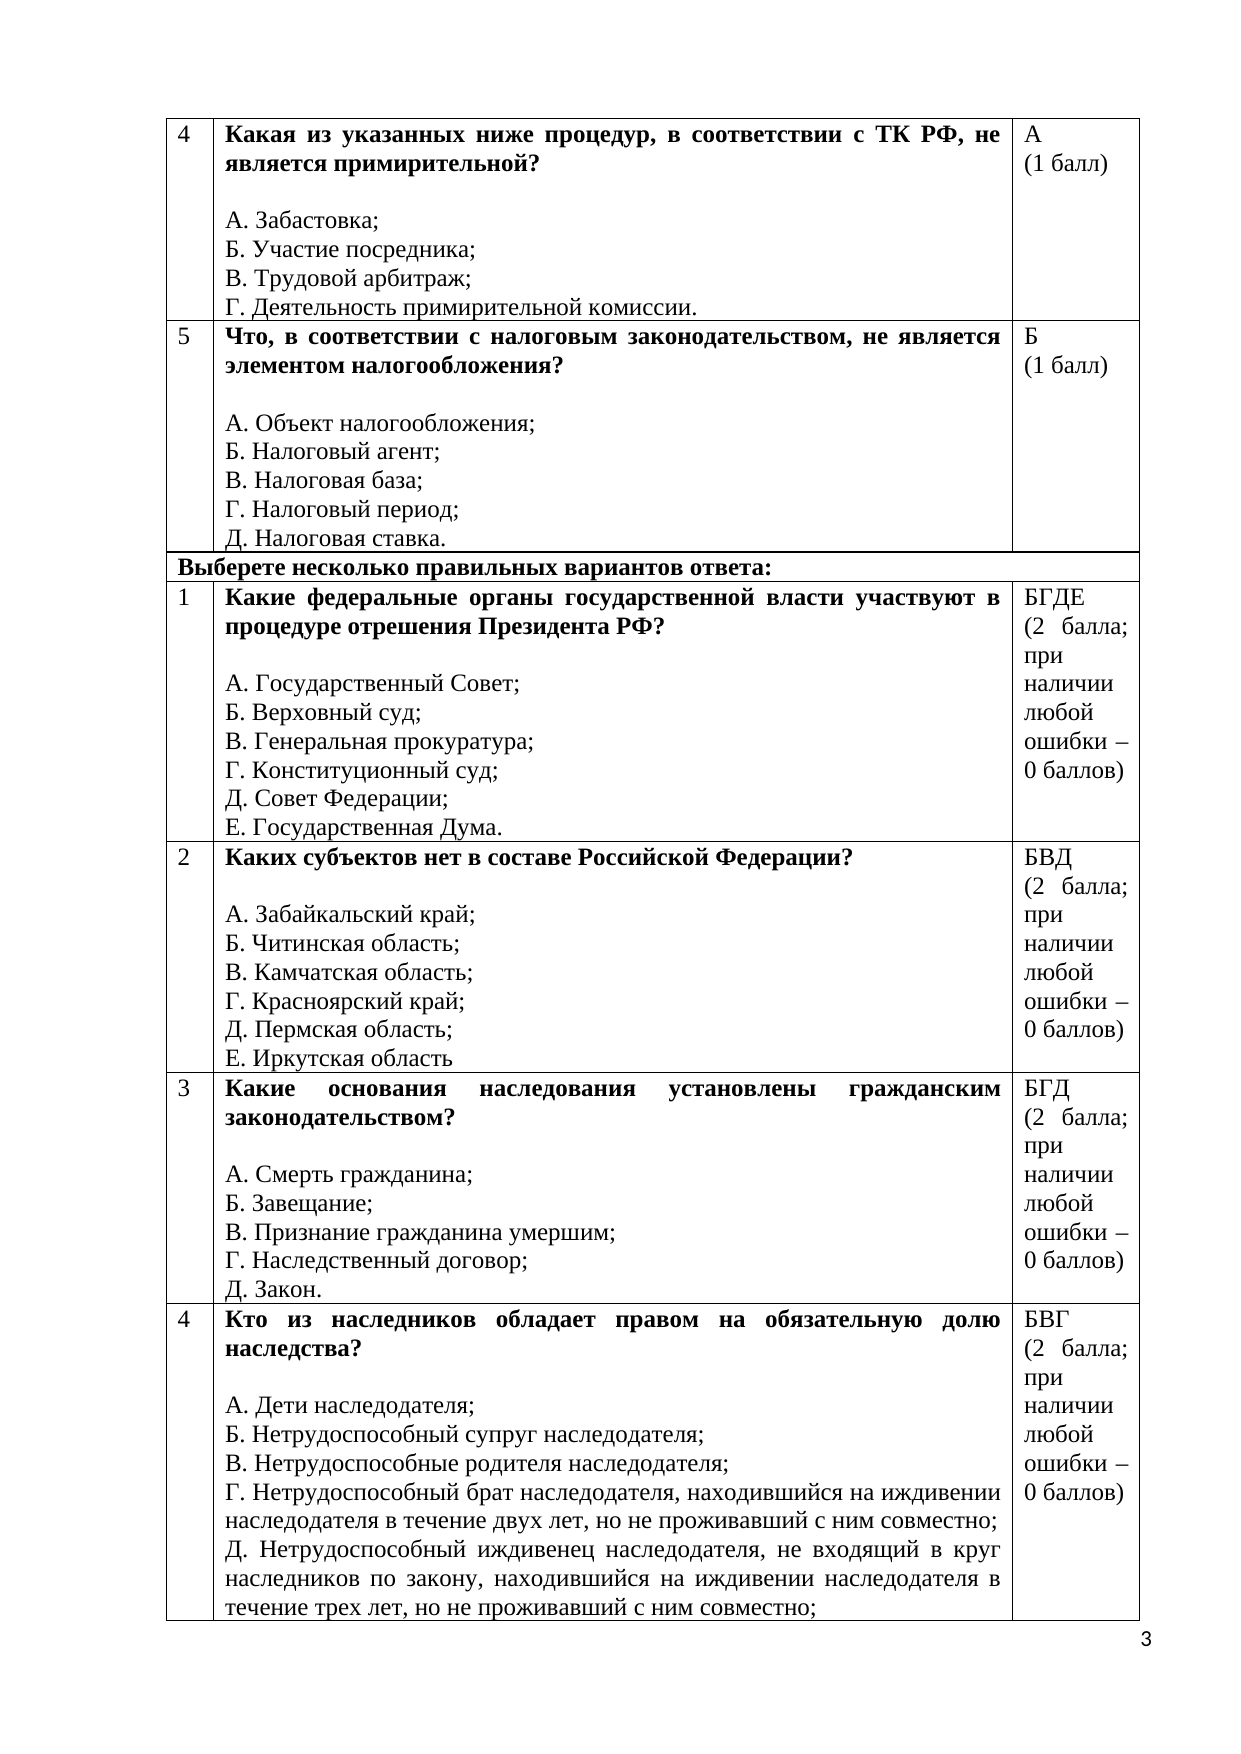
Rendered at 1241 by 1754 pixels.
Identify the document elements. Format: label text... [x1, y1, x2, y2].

table_cell Какие федеральные органы государственной власти участвуют в процедуре отрешения Президента РФ? А. Государственный Совет; Б. Верховный суд; В. Генеральная прокуратура; Г. Конституционный суд; Д. Совет Федерации; Е. Государственная Дума. [214, 582, 1012, 841]
table_cell 2 [167, 842, 213, 1072]
table_cell БГДЕ (2 балла; при наличии любой ошибки – 0 баллов) [1013, 582, 1139, 841]
table_cell 5 [167, 321, 213, 551]
table_cell Каких субъектов нет в составе Российской Федерации? А. Забайкальский край; Б. Читинская область; В. Камчатская область; Г. Красноярский край; Д. Пермская область; Е. Иркутская область [214, 842, 1012, 1072]
table_cell Б (1 балл) [1013, 321, 1139, 551]
table_cell Какие основания наследования установлены гражданским законодательством? А. Смерть гражданина; Б. Завещание; В. Признание гражданина умершим; Г. Наследственный договор; Д. Закон. [214, 1073, 1012, 1303]
table_cell 4 [167, 119, 213, 320]
table_cell БВГ (2 балла; при наличии любой ошибки – 0 баллов) [1013, 1304, 1139, 1620]
table_cell БВД (2 балла; при наличии любой ошибки – 0 баллов) [1013, 842, 1139, 1072]
table_cell 4 [167, 1304, 213, 1620]
table_cell 1 [167, 582, 213, 841]
table_cell 3 [167, 1073, 213, 1303]
table_cell А (1 балл) [1013, 119, 1139, 320]
table_cell Кто из наследников обладает правом на обязательную долю наследства? А. Дети наследодателя; Б. Нетрудоспособный супруг наследодателя; В. Нетрудоспособные родителя наследодателя; Г. Нетрудоспособный брат наследодателя, находившийся на иждивении наследодателя в течение двух лет, но не проживавший с ним совместно; Д. Нетрудоспособный иждивенец наследодателя, не входящий в круг наследников по закону, находившийся на иждивении наследодателя в течение трех лет, но не проживавший с ним совместно; [214, 1304, 1012, 1620]
table_cell Выберете несколько правильных вариантов ответа: [167, 553, 1139, 581]
table_cell БГД (2 балла; при наличии любой ошибки – 0 баллов) [1013, 1073, 1139, 1303]
table_cell Что, в соответствии с налоговым законодательством, не является элементом налогообложения? А. Объект налогообложения; Б. Налоговый агент; В. Налоговая база; Г. Налоговый период; Д. Налоговая ставка. [214, 321, 1012, 551]
table_cell Какая из указанных ниже процедур, в соответствии с ТК РФ, не является примирительной? А. Забастовка; Б. Участие посредника; В. Трудовой арбитраж; Г. Деятельность примирительной комиссии. [214, 119, 1012, 320]
